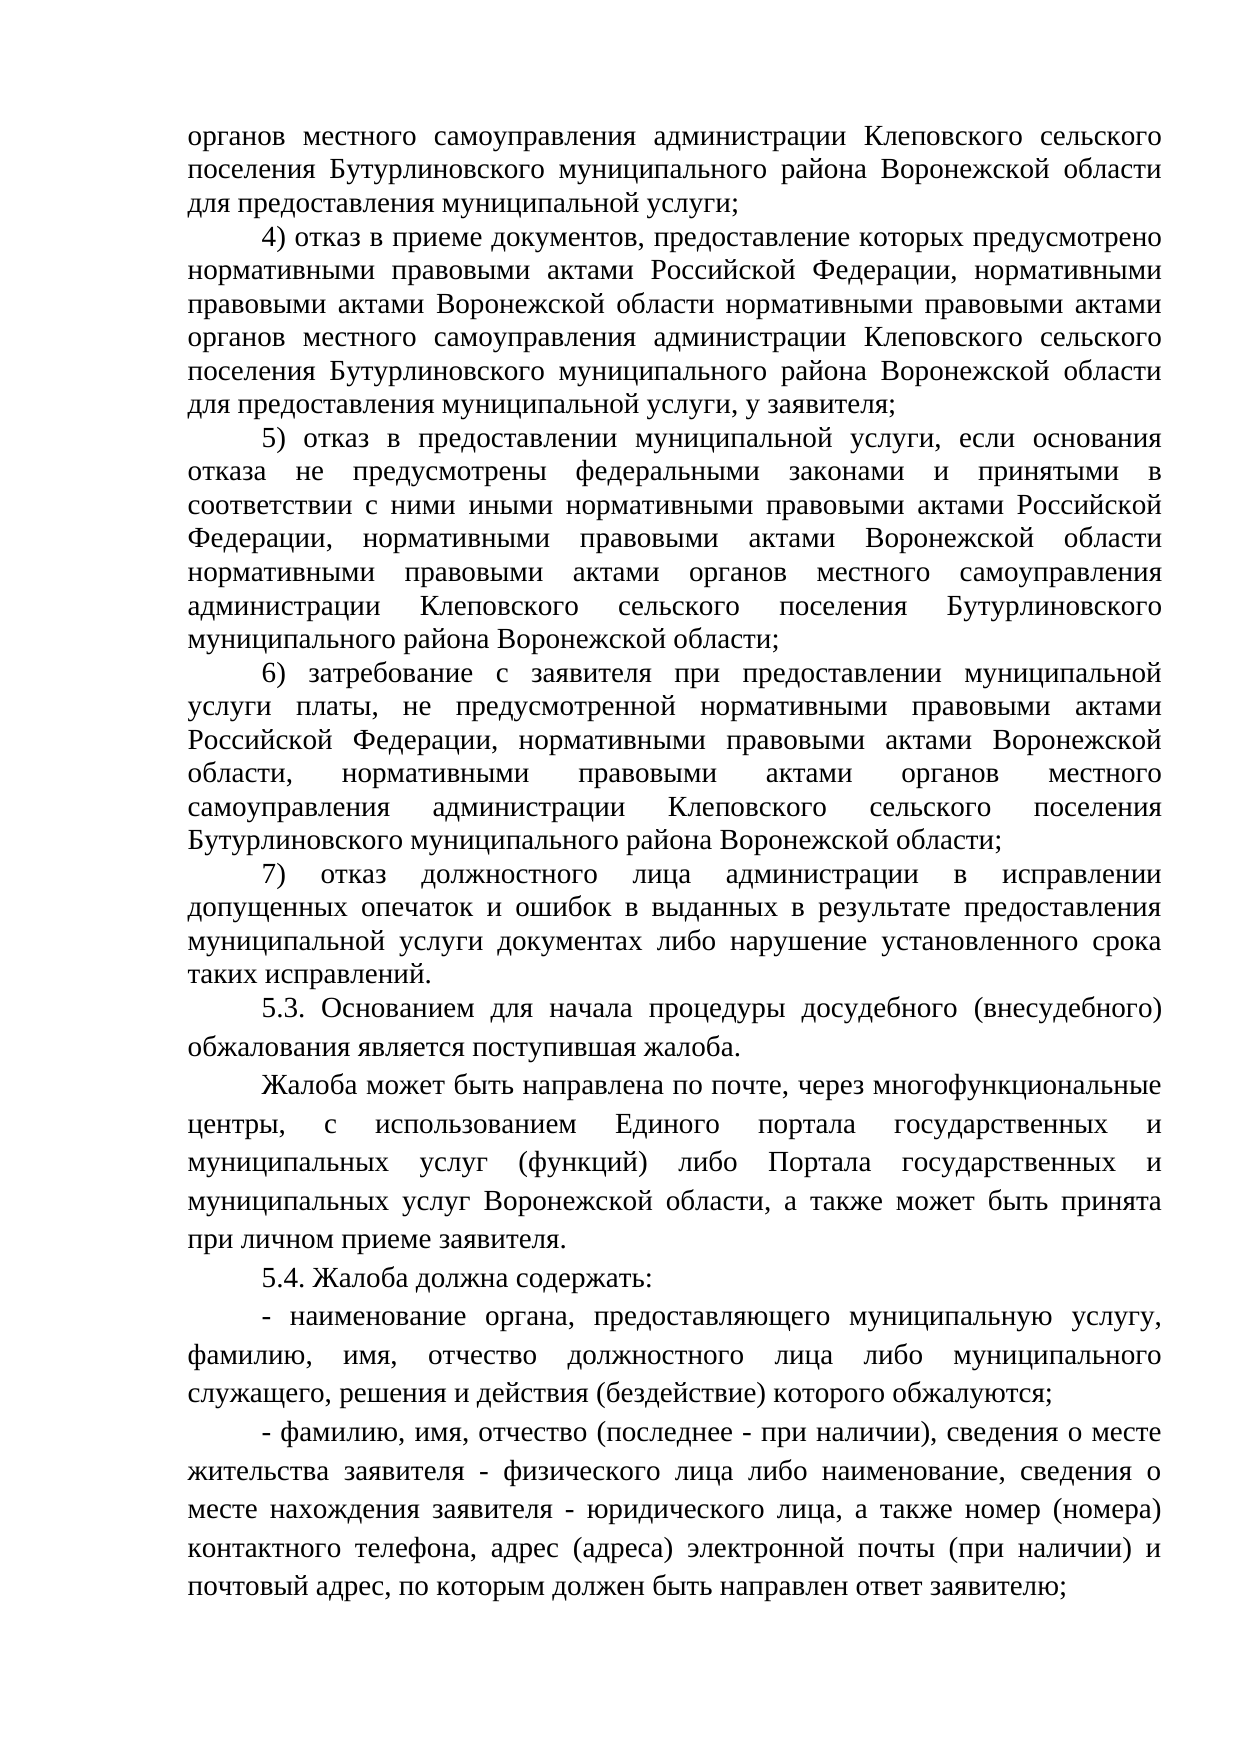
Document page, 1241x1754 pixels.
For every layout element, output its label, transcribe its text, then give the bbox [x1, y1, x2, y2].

text Жалоба может быть направлена по почте, через многофункциональные центры, с использованием Единого портала государственных и муниципальных услуг (функций) либо Портала государственных и муниципальных услуг Воронежской области, а также может быть принята при личном приеме заявителя. [187, 1067, 1163, 1255]
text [187, 118, 1163, 219]
text - наименование органа, предоставляющего муниципальную услугу, фамилию, имя, отчество должностного лица либо муниципального служащего, решения и действия (бездействие) которого обжалуются; [187, 1298, 1163, 1409]
text 7) отказ должностного лица администрации в исправлении допущенных опечаток и ошибок в выданных в результате предоставления муниципальной услуги документах либо нарушение установленного срока таких исправлений. [187, 856, 1163, 990]
text 4) отказ в приеме документов, предоставление которых предусмотрено нормативными правовыми актами Российской Федерации, нормативными правовыми актами Воронежской области нормативными правовыми актами органов местного самоуправления администрации Клеповского сельского поселения Бутурлиновского муниципального района Воронежской области для предоставления муниципальной услуги, у заявителя; [187, 219, 1163, 420]
text 5.4. Жалоба должна содержать: [187, 1260, 1163, 1293]
text 6) затребование с заявителя при предоставлении муниципальной услуги платы, не предусмотренной нормативными правовыми актами Российской Федерации, нормативными правовыми актами Воронежской области, нормативными правовыми актами органов местного самоуправления администрации Клеповского сельского поселения Бутурлиновского муниципального района Воронежской области; [187, 655, 1163, 856]
text 5) отказ в предоставлении муниципальной услуги, если основания отказа не предусмотрены федеральными законами и принятыми в соответствии с ними иными нормативными правовыми актами Российской Федерации, нормативными правовыми актами Воронежской области нормативными правовыми актами органов местного самоуправления администрации Клеповского сельского поселения Бутурлиновского муниципального района Воронежской области; [187, 420, 1163, 655]
text 5.3. Основанием для начала процедуры досудебного (внесудебного) обжалования является поступившая жалоба. [187, 990, 1163, 1062]
text - фамилию, имя, отчество (последнее - при наличии), сведения о месте жительства заявителя - физического лица либо наименование, сведения о месте нахождения заявителя - юридического лица, а также номер (номера) контактного телефона, адрес (адреса) электронной почты (при наличии) и почтовый адрес, по которым должен быть направлен ответ заявителю; [187, 1414, 1163, 1602]
